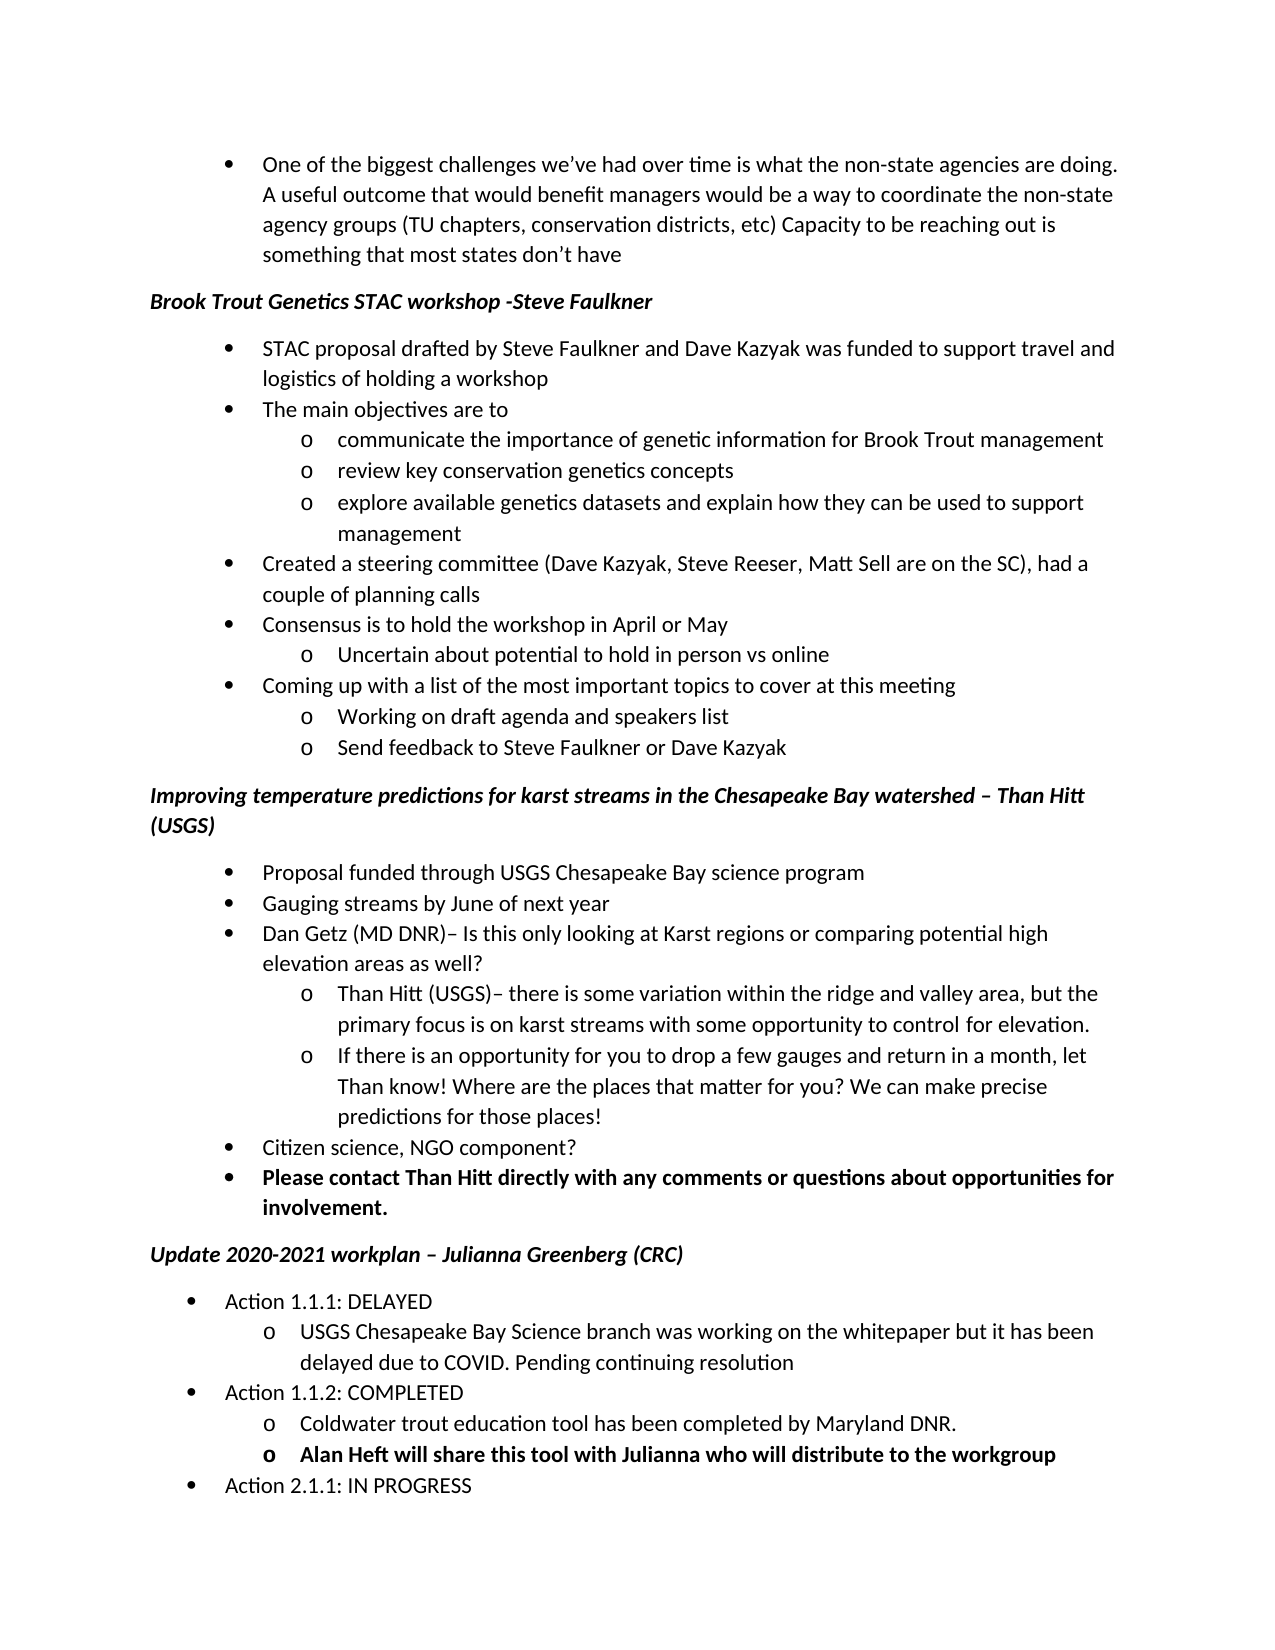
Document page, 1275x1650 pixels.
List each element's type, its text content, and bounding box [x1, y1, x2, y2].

list Proposal funded through USGS Chesapeake Bay science program [225, 858, 1125, 886]
list Action 1.1.1: DELAYED [187, 1287, 1125, 1315]
list Please contact Than Hitt directly with any comments or questions about opportunities for involvement. [225, 1163, 1125, 1221]
list Consensus is to hold the workshop in April or May [225, 610, 1125, 638]
list review key conservation genetics concepts [300, 456, 1125, 486]
list The main objectives are to [225, 395, 1125, 423]
list USGS Chesapeake Bay Science branch was working on the whitepaper but it has been delayed due to COVID. Pending continuing resolution [262, 1317, 1125, 1376]
list Than Hitt (USGS)– there is some variation within the ridge and valley area, but the primary focus is on karst streams with some opportunity to control for elevation. [300, 979, 1125, 1039]
list Dan Getz (MD DNR)– Is this only looking at Karst regions or comparing potential high elevation areas as well? [225, 919, 1125, 977]
list One of the biggest challenges we’ve had over time is what the non-state agencies are doing. A useful outcome that would benefit managers would be a way to coordinate the non-state agency groups (TU chapters, conservation districts, etc) Capacity to be reaching out is something that most states don’t have [225, 150, 1125, 269]
list Send feedback to Steve Faulkner or Dave Kazyak [300, 733, 1125, 762]
text Update 2020-2021 workplan – Julianna Greenberg (CRC) [150, 1240, 1125, 1268]
list explore available genetics datasets and explain how they can be used to support management [300, 488, 1125, 547]
list Citizen science, NGO component? [225, 1133, 1125, 1161]
list Created a steering committee (Dave Kazyak, Steve Reeser, Matt Sell are on the SC), had a couple of planning calls [225, 549, 1125, 608]
list Action 1.1.2: COMPLETED [187, 1378, 1125, 1407]
list STAC proposal drafted by Steve Faulkner and Dave Kazyak was funded to support travel and logistics of holding a workshop [225, 334, 1125, 393]
list Action 2.1.1: IN PROGRESS [187, 1472, 1125, 1500]
list Working on draft agenda and speakers list [300, 702, 1125, 731]
list Coming up with a list of the most important topics to cover at this meeting [225, 672, 1125, 699]
list Gauging streams by June of next year [225, 889, 1125, 917]
text Improving temperature predictions for karst streams in the Chesapeake Bay watershed – Than Hitt (USGS) [150, 781, 1125, 839]
text Brook Trout Genetics STAC workshop -Steve Faulkner [150, 287, 1125, 316]
list If there is an opportunity for you to drop a few gauges and return in a month, let Than know! Where are the places that matter for you? We can make precise predictions for those places! [300, 1041, 1125, 1130]
list communicate the importance of genetic information for Brook Trout management [300, 425, 1125, 454]
list Alan Heft will share this tool with Julianna who will distribute to the workgroup [262, 1440, 1125, 1469]
list Coldwater trout education tool has been completed by Maryland DNR. [262, 1409, 1125, 1438]
list Uncertain about potential to hold in person vs online [300, 640, 1125, 669]
